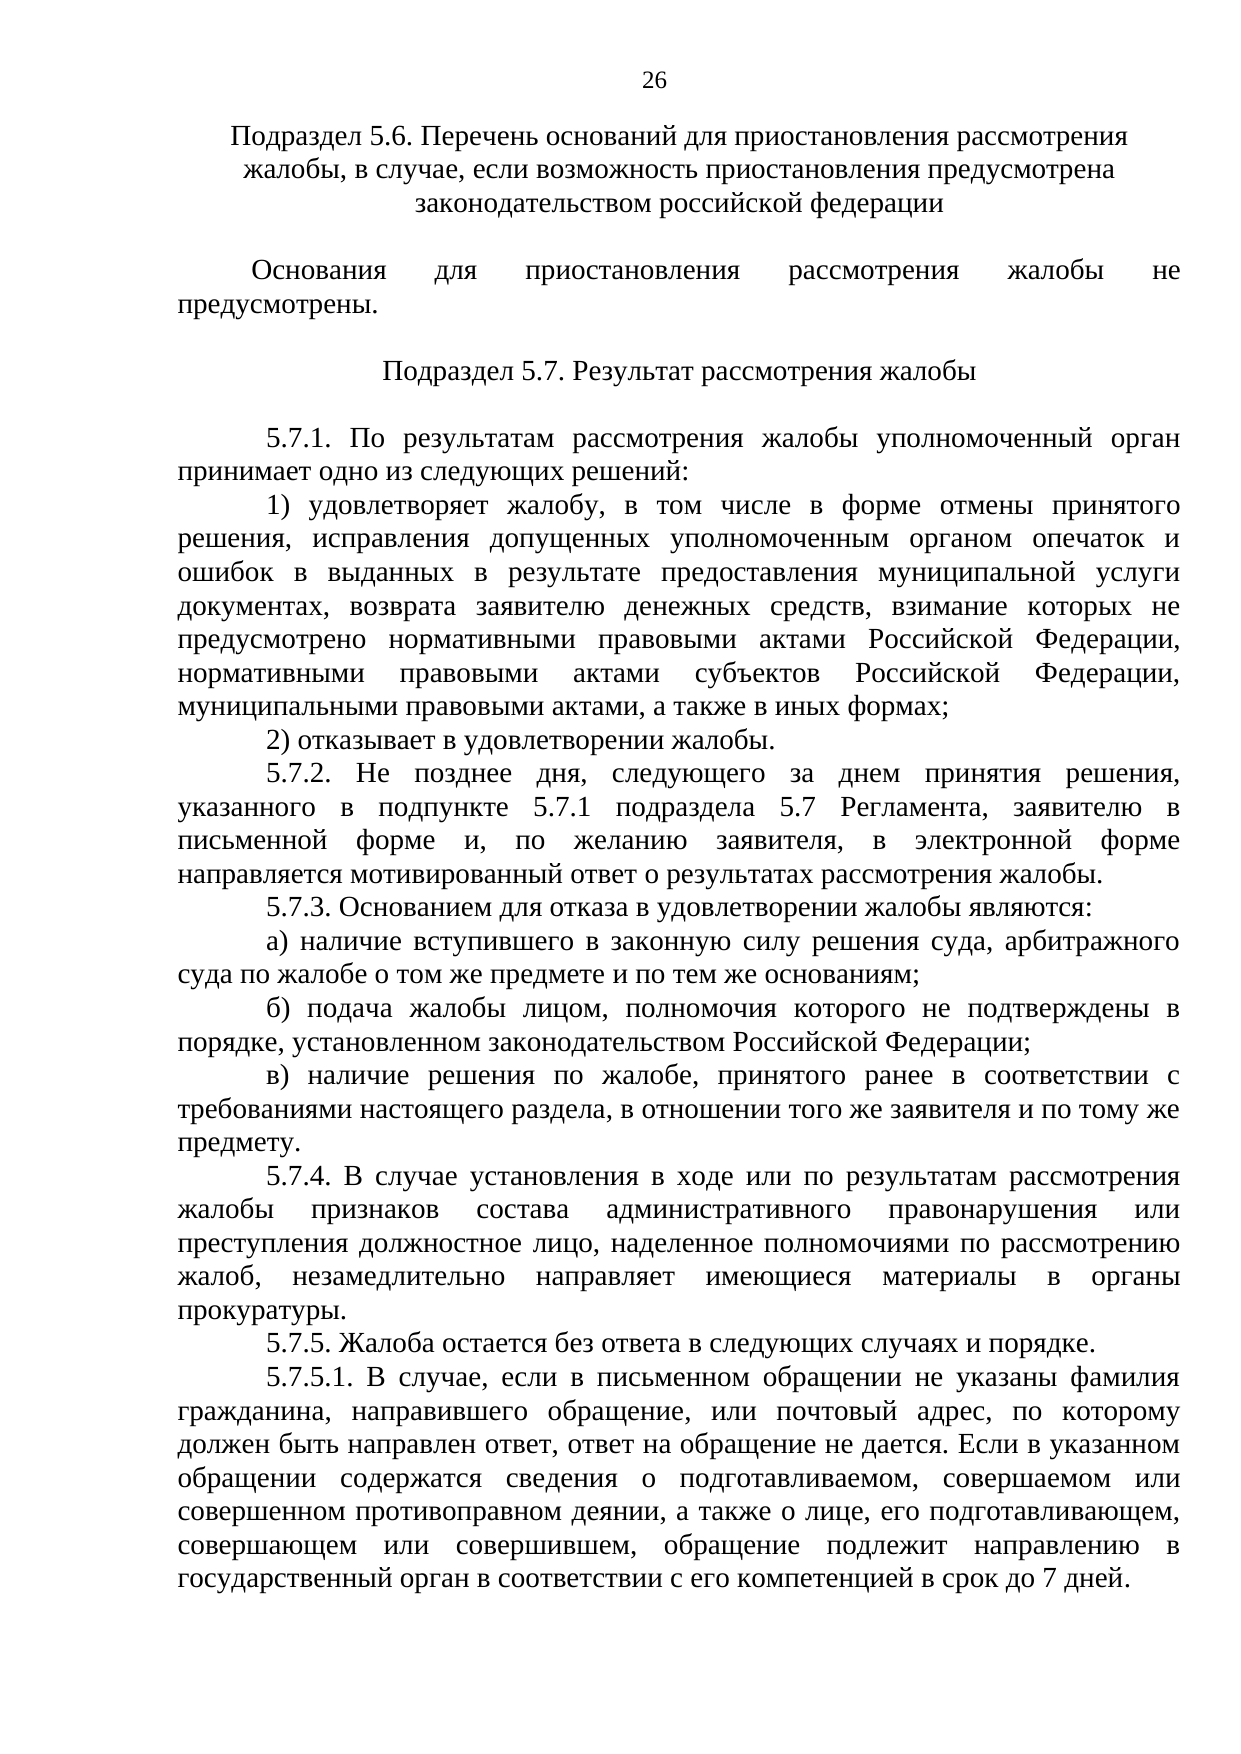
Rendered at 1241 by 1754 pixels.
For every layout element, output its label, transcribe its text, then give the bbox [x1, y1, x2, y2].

text б) подача жалобы лицом, полномочия которого не подтверждены в порядке, установленном законодательством Российской Федерации; [177, 990, 1181, 1057]
text Основания для приостановления рассмотрения жалобы не предусмотрены. [177, 252, 1181, 319]
text Подраздел 5.6. Перечень оснований для приостановления рассмотрения жалобы, в случае, если возможность приостановления предусмотрена законодательством российской федерации [177, 118, 1181, 219]
text 5.7.2. Не позднее дня, следующего за днем принятия решения, указанного в подпункте 5.7.1 подраздела 5.7 Регламента, заявителю в письменной форме и, по желанию заявителя, в электронной форме направляется мотивированный ответ о результатах рассмотрения жалобы. [177, 755, 1181, 889]
text 1) удовлетворяет жалобу, в том числе в форме отмены принятого решения, исправления допущенных уполномоченным органом опечаток и ошибок в выданных в результате предоставления муниципальной услуги документах, возврата заявителю денежных средств, взимание которых не предусмотрено нормативными правовыми актами Российской Федерации, нормативными правовыми актами субъектов Российской Федерации, муниципальными правовыми актами, а также в иных формах; [177, 487, 1181, 722]
text в) наличие решения по жалобе, принятого ранее в соответствии с требованиями настоящего раздела, в отношении того же заявителя и по тому же предмету. [177, 1057, 1181, 1158]
text 5.7.4. В случае установления в ходе или по результатам рассмотрения жалобы признаков состава административного правонарушения или преступления должностное лицо, наделенное полномочиями по рассмотрению жалоб, незамедлительно направляет имеющиеся материалы в органы прокуратуры. [177, 1158, 1181, 1326]
text 5.7.1. По результатам рассмотрения жалобы уполномоченный орган принимает одно из следующих решений: [177, 420, 1181, 487]
text 2) отказывает в удовлетворении жалобы. [177, 722, 1181, 755]
text 5.7.3. Основанием для отказа в удовлетворении жалобы являются: [177, 889, 1181, 923]
text 5.7.5. Жалоба остается без ответа в следующих случаях и порядке. [177, 1326, 1181, 1359]
text Подраздел 5.7. Результат рассмотрения жалобы [177, 353, 1181, 386]
text а) наличие вступившего в законную силу решения суда, арбитражного суда по жалобе о том же предмете и по тем же основаниям; [177, 923, 1181, 990]
text 5.7.5.1. В случае, если в письменном обращении не указаны фамилия гражданина, направившего обращение, или почтовый адрес, по которому должен быть направлен ответ, ответ на обращение не дается. Если в указанном обращении содержатся сведения о подготавливаемом, совершаемом или совершенном противоправном деянии, а также о лице, его подготавливающем, совершающем или совершившем, обращение подлежит направлению в государственный орган в соответствии с его компетенцией в срок до 7 дней. [177, 1359, 1181, 1594]
